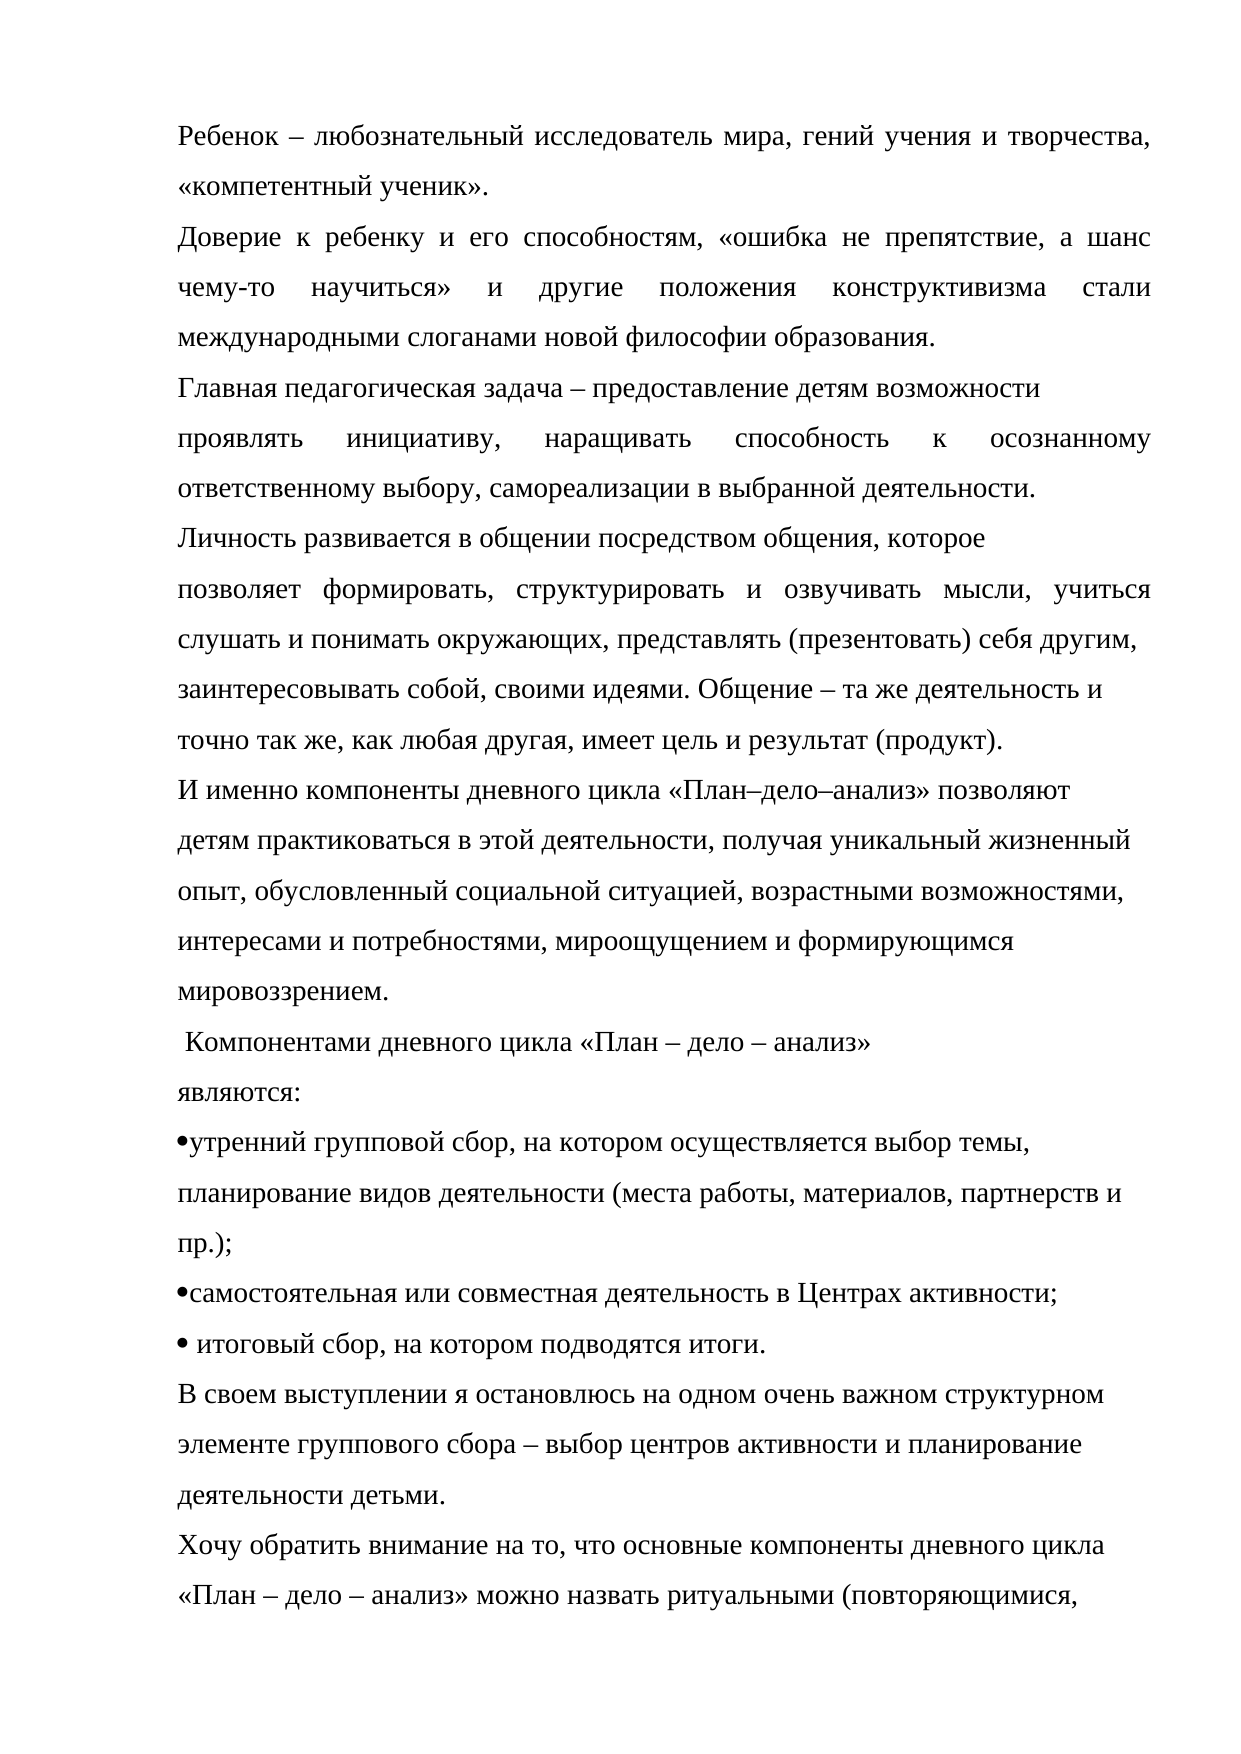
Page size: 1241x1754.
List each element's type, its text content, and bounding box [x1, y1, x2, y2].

text заинтересовывать собой, своими идеями. Общение – та же деятельность и [177, 672, 1152, 705]
text Хочу обратить внимание на то, что основные компоненты дневного цикла [177, 1527, 1152, 1561]
text элементе группового сбора – выбор центров активности и планирование [177, 1427, 1152, 1460]
text итоговый сбор, на котором подводятся итоги. [177, 1326, 1152, 1359]
text проявлять инициативу, наращивать способность к осознанному ответственному выбору, самореализации в выбранной деятельности. [177, 420, 1152, 504]
text В своем выступлении я остановлюсь на одном очень важном структурном [177, 1376, 1152, 1410]
text деятельности детьми. [177, 1477, 1152, 1510]
text опыт, обусловленный социальной ситуацией, возрастными возможностями, [177, 873, 1152, 906]
text Личность развивается в общении посредством общения, которое [177, 521, 1152, 554]
text точно так же, как любая другая, имеет цель и результат (продукт). [177, 722, 1152, 755]
text Компонентами дневного цикла «План – дело – анализ» [177, 1024, 1152, 1057]
text детям практиковаться в этой деятельности, получая уникальный жизненный [177, 822, 1152, 856]
text пр.); [177, 1225, 1152, 1259]
text И именно компоненты дневного цикла «План–дело–анализ» позволяют [177, 772, 1152, 806]
text планирование видов деятельности (места работы, материалов, партнерств и [177, 1175, 1152, 1208]
text позволяет формировать, структурировать и озвучивать мысли, учиться слушать и понимать окружающих, представлять (презентовать) себя другим, [177, 571, 1152, 655]
text утренний групповой сбор, на котором осуществляется выбор темы, [177, 1124, 1152, 1158]
text «План – дело – анализ» можно назвать ритуальными (повторяющимися, [177, 1577, 1152, 1611]
text являются: [177, 1074, 1152, 1108]
text Доверие к ребенку и его способностям, «ошибка не препятствие, а шанс чему-то научиться» и другие положения конструктивизма стали международными слоганами новой философии образования. [177, 219, 1152, 353]
text Ребенок – любознательный исследователь мира, гений учения и творчества, «компетентный ученик». [177, 118, 1152, 202]
text мировоззрением. [177, 973, 1152, 1007]
text Главная педагогическая задача – предоставление детям возможности [177, 370, 1152, 403]
text самостоятельная или совместная деятельность в Центрах активности; [177, 1275, 1152, 1309]
text интересами и потребностями, мироощущением и формирующимся [177, 923, 1152, 957]
